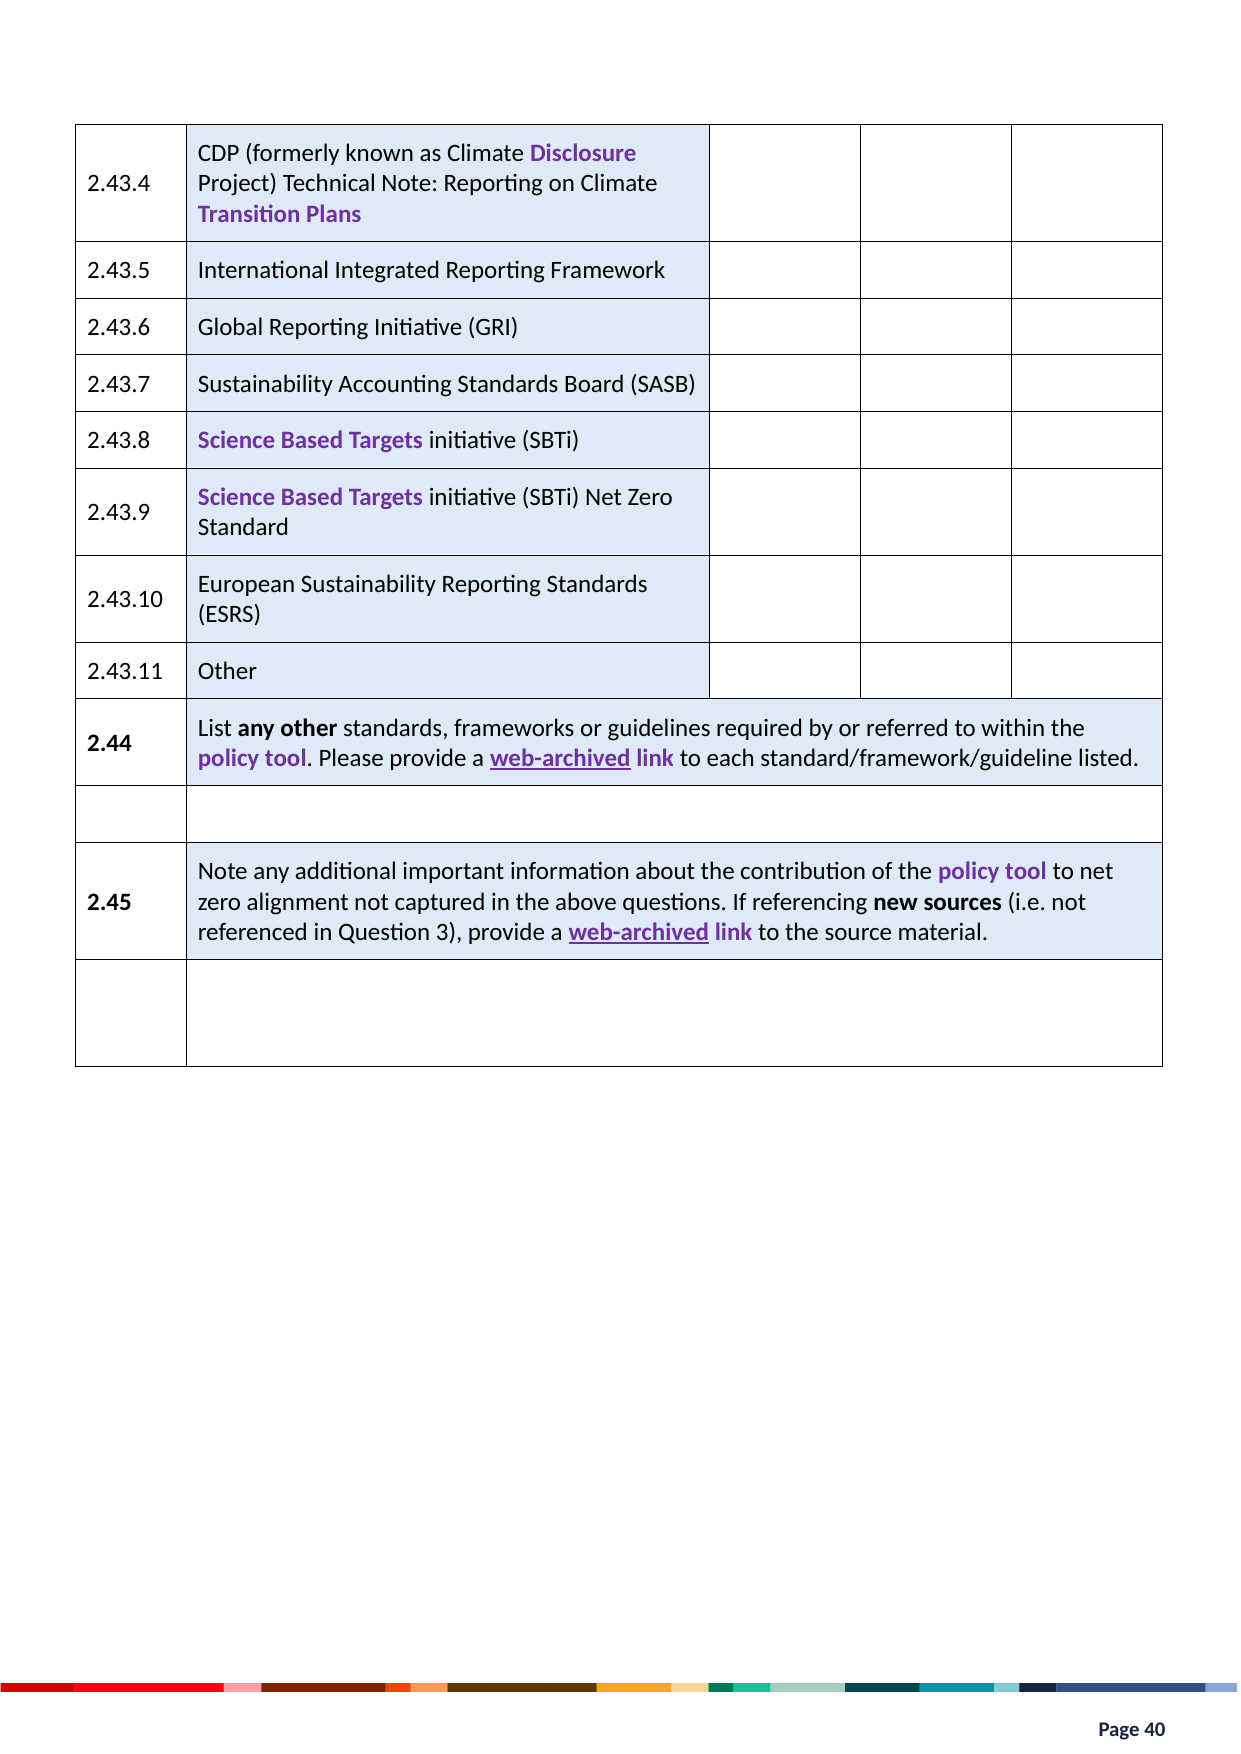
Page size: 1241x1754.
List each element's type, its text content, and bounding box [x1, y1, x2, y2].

table_cell [710, 242, 860, 298]
table_cell [861, 556, 1011, 642]
table_cell [861, 469, 1011, 554]
table_cell 2.43.6 [76, 299, 186, 354]
table_cell International Integrated Reporting Framework [187, 242, 709, 298]
table_cell [861, 242, 1011, 298]
table_cell CDP (formerly known as Climate Disclosure Project) Technical Note: Reporting on Climate Transition Plans [187, 125, 709, 241]
table_cell 2.43.7 [76, 355, 186, 411]
table_cell [1012, 643, 1162, 698]
table_cell 2.43.10 [76, 556, 186, 642]
table_cell 2.43.5 [76, 242, 186, 298]
table_cell Other [187, 643, 709, 698]
table_cell [1012, 355, 1162, 411]
table_cell 2.43.8 [76, 412, 186, 467]
table_cell [861, 355, 1011, 411]
table_cell [1012, 556, 1162, 642]
table_cell [710, 556, 860, 642]
table_cell [1012, 299, 1162, 354]
table_cell 2.43.4 [76, 125, 186, 241]
table_cell [187, 960, 1162, 1066]
table_cell Note any additional important information about the contribution of the policy tool to net zero alignment not captured in the above questions. If referencing new sources (i.e. not referenced in Question 3), provide a web-archived link to the source material. [187, 843, 1162, 959]
table_cell [1012, 412, 1162, 467]
table_cell [710, 643, 860, 698]
table_cell [710, 412, 860, 467]
table_cell [1012, 242, 1162, 298]
table_cell [710, 469, 860, 554]
table_cell [861, 412, 1011, 467]
picture [0, 1683, 1236, 1692]
table_cell 2.43.9 [76, 469, 186, 554]
table_cell [710, 125, 860, 241]
table_cell [861, 299, 1011, 354]
table_cell List any other standards, frameworks or guidelines required by or referred to within the policy tool. Please provide a web-archived link to each standard/framework/guideline listed. [187, 699, 1162, 785]
table_cell [710, 299, 860, 354]
table_cell [861, 643, 1011, 698]
table_cell Science Based Targets initiative (SBTi) [187, 412, 709, 467]
table_cell [76, 960, 186, 1066]
table_cell Sustainability Accounting Standards Board (SASB) [187, 355, 709, 411]
table_cell 2.43.11 [76, 643, 186, 698]
table_cell [1012, 469, 1162, 554]
table_cell [861, 125, 1011, 241]
table_cell European Sustainability Reporting Standards (ESRS) [187, 556, 709, 642]
table_cell 2.44 [76, 699, 186, 785]
table_cell Science Based Targets initiative (SBTi) Net Zero Standard [187, 469, 709, 554]
table_cell 2.45 [76, 843, 186, 959]
table_cell Global Reporting Initiative (GRI) [187, 299, 709, 354]
table_cell [187, 786, 1162, 842]
table_cell [710, 355, 860, 411]
table_cell [1012, 125, 1162, 241]
table_cell [76, 786, 186, 842]
